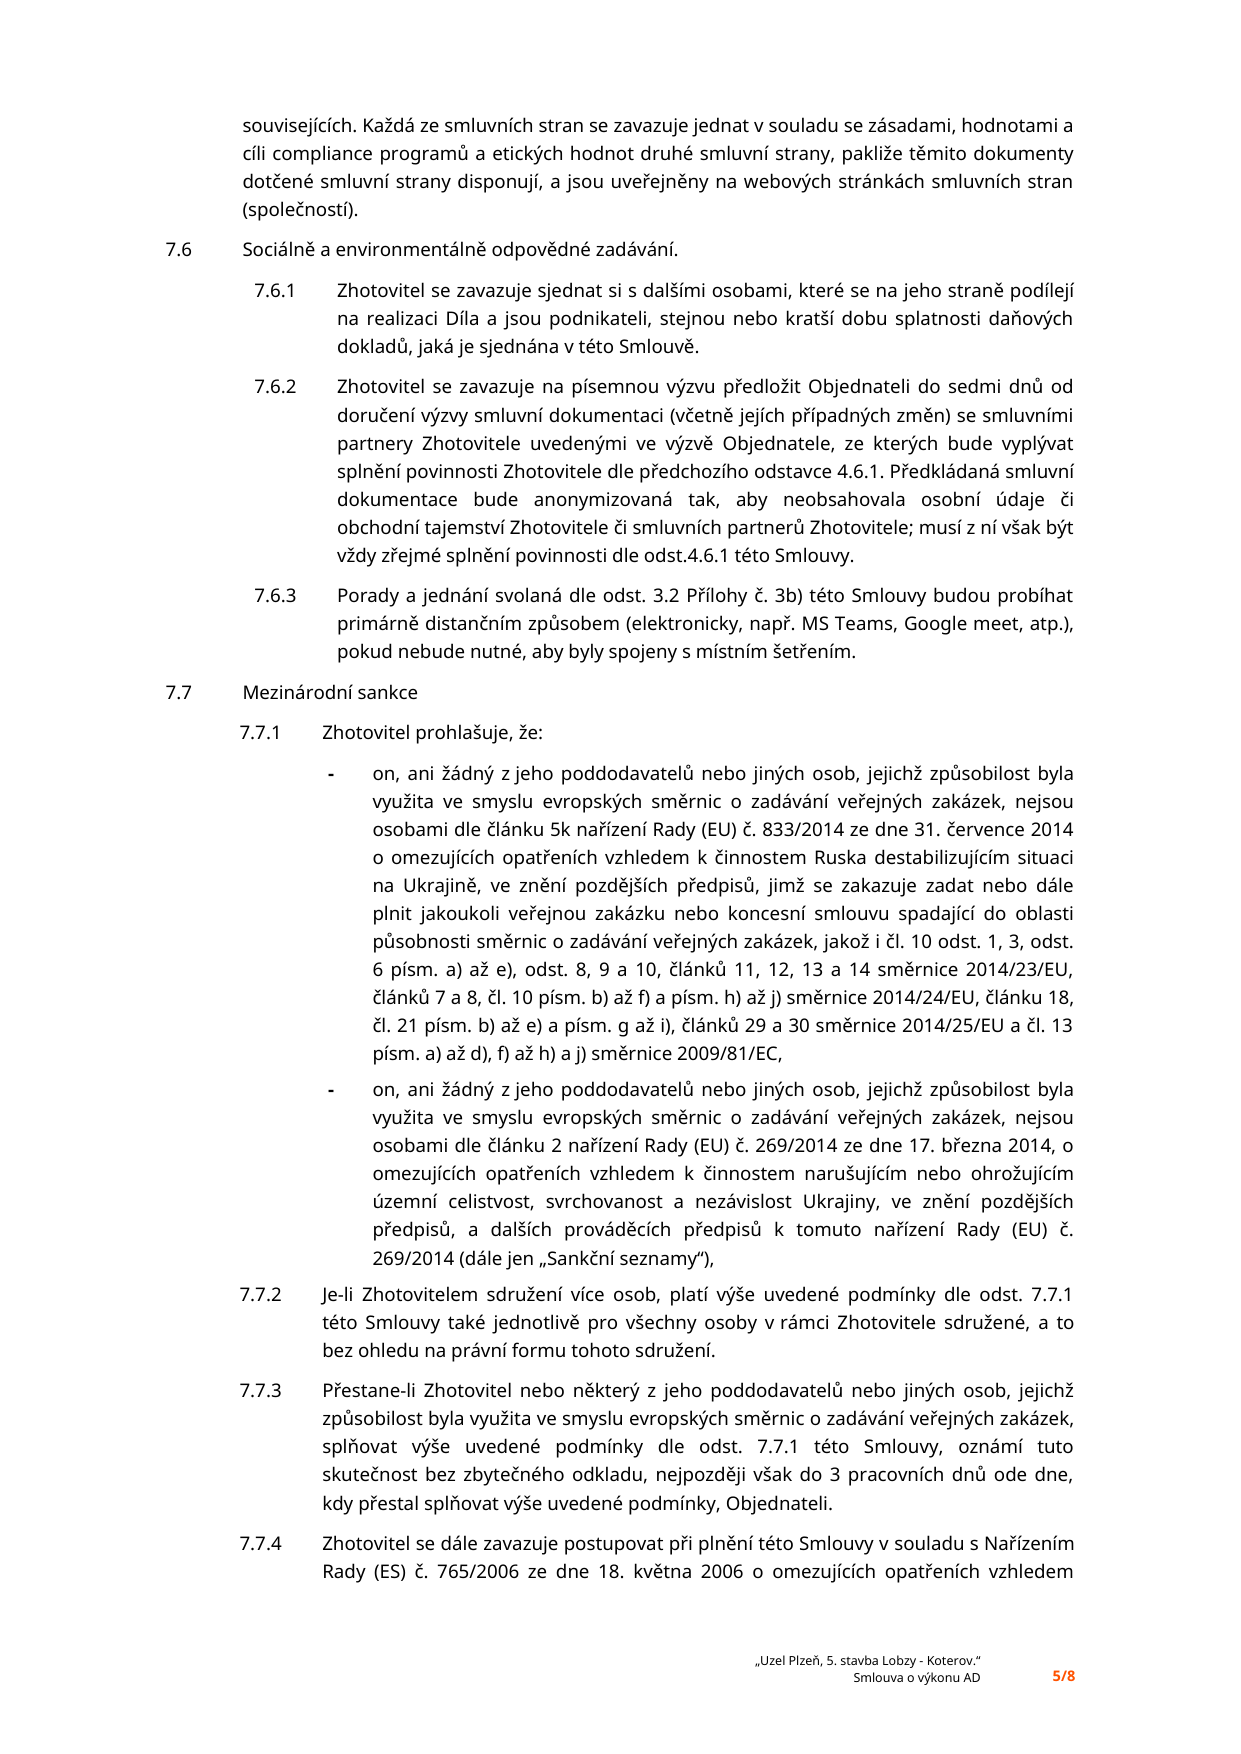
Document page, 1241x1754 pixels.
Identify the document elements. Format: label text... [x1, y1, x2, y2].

list on, ani žádný z jeho poddodavatelů nebo jiných osob, jejichž způsobilost byla využita ve smyslu evropských směrnic o zadávání veřejných zakázek, nejsou osobami dle článku 2 nařízení Rady (EU) č. 269/2014 ze dne 17. března 2014, o omezujících opatřeních vzhledem k činnostem narušujícím nebo ohrožujícím územní celistvost, svrchovanost a nezávislost Ukrajiny, ve znění pozdějších předpisů, a dalších prováděcích předpisů k tomuto nařízení Rady (EU) č. 269/2014 (dále jen „Sankční seznamy“), [328, 1077, 1075, 1270]
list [239, 1530, 1075, 1584]
list Sociálně a environmentálně odpovědné zadávání. [165, 237, 1075, 262]
list Přestane-li Zhotovitel nebo některý z jeho poddodavatelů nebo jiných osob, jejichž způsobilost byla využita ve smyslu evropských směrnic o zadávání veřejných zakázek, splňovat výše uvedené podmínky dle odst. 7.7.1 této Smlouvy, oznámí tuto skutečnost bez zbytečného odkladu, nejpozději však do 3 pracovních dnů ode dne, kdy přestal splňovat výše uvedené podmínky, Objednateli. [239, 1378, 1075, 1515]
list Zhotovitel prohlašuje, že: [239, 719, 1075, 745]
text Zhotovitel se zavazuje sjednat si s dalšími osobami, které se na jeho straně podílejí na realizaci Díla a jsou podnikateli, stejnou nebo kratší dobu splatnosti daňových dokladů, jaká je sjednána v této Smlouvě. [254, 277, 1075, 359]
text Mezinárodní sankce [165, 679, 1075, 704]
text Zhotovitel se zavazuje na písemnou výzvu předložit Objednateli do sedmi dnů od doručení výzvy smluvní dokumentaci (včetně jejích případných změn) se smluvními partnery Zhotovitele uvedenými ve výzvě Objednatele, ze kterých bude vyplývat splnění povinnosti Zhotovitele dle předchozího odstavce 4.6.1. Předkládaná smluvní dokumentace bude anonymizovaná tak, aby neobsahovala osobní údaje či obchodní tajemství Zhotovitele či smluvních partnerů Zhotovitele; musí z ní však být vždy zřejmé splnění povinnosti dle odst.4.6.1 této Smlouvy. [254, 374, 1075, 567]
list Je-li Zhotovitelem sdružení více osob, platí výše uvedené podmínky dle odst. 7.7.1 této Smlouvy také jednotlivě pro všechny osoby v rámci Zhotovitele sdružené, a to bez ohledu na právní formu tohoto sdružení. [239, 1281, 1075, 1363]
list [242, 112, 1075, 222]
list on, ani žádný z jeho poddodavatelů nebo jiných osob, jejichž způsobilost byla využita ve smyslu evropských směrnic o zadávání veřejných zakázek, nejsou osobami dle článku 5k nařízení Rady (EU) č. 833/2014 ze dne 31. července 2014 o omezujících opatřeních vzhledem k činnostem Ruska destabilizujícím situaci na Ukrajině, ve znění pozdějších předpisů, jimž se zakazuje zadat nebo dále plnit jakoukoli veřejnou zakázku nebo koncesní smlouvu spadající do oblasti působnosti směrnic o zadávání veřejných zakázek, jakož i čl. 10 odst. 1, 3, odst. 6 písm. a) až e), odst. 8, 9 a 10, článků 11, 12, 13 a 14 směrnice 2014/23/EU, článků 7 a 8, čl. 10 písm. b) až f) a písm. h) až j) směrnice 2014/24/EU, článku 18, čl. 21 písm. b) až e) a písm. g až i), článků 29 a 30 směrnice 2014/25/EU a čl. 13 písm. a) až d), f) až h) a j) směrnice 2009/81/EC, [328, 760, 1075, 1066]
text Porady a jednání svolaná dle odst. 3.2 Přílohy č. 3b) této Smlouvy budou probíhat primárně distančním způsobem (elektronicky, např. MS Teams, Google meet, atp.), pokud nebude nutné, aby byly spojeny s místním šetřením. [254, 582, 1075, 664]
